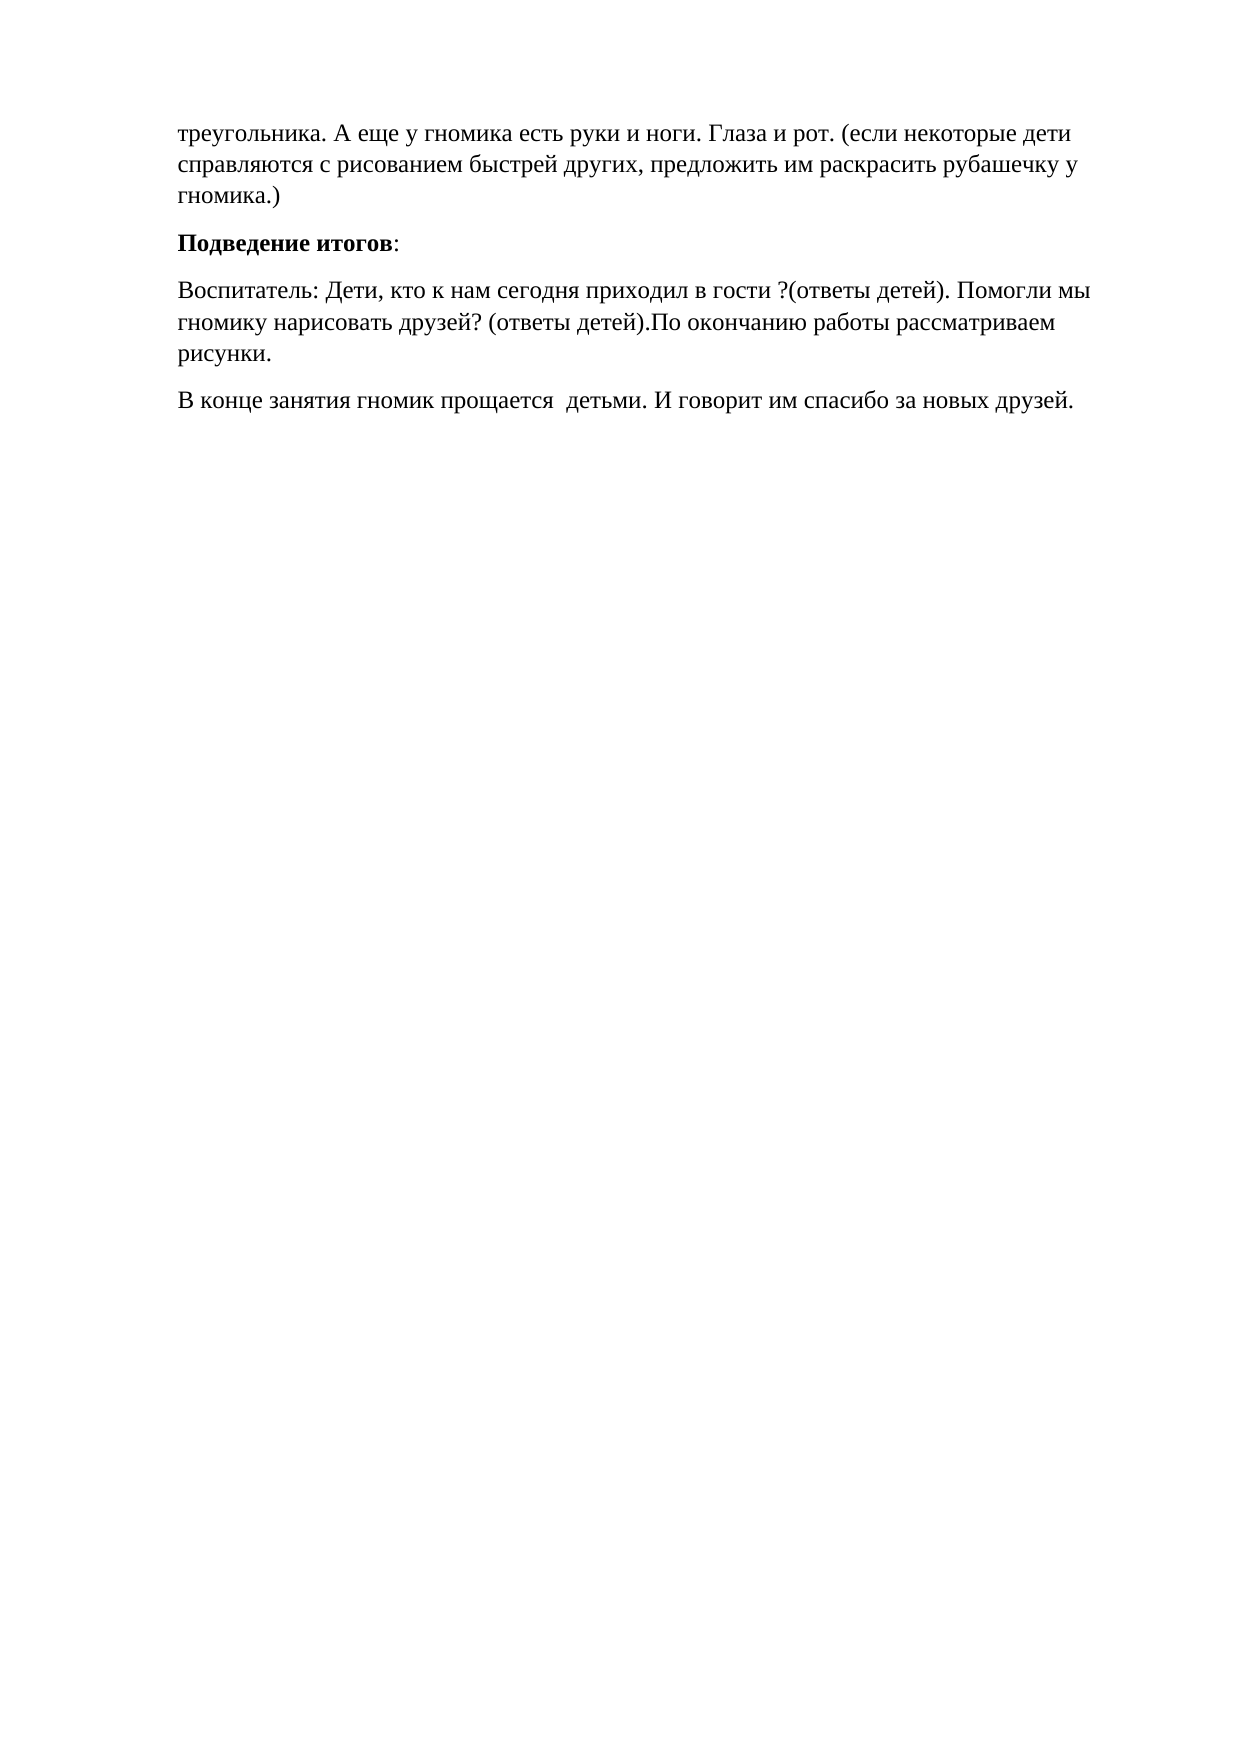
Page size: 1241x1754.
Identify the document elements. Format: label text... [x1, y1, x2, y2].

text Подведение итогов: [177, 228, 1152, 257]
text Воспитатель: Дети, кто к нам сегодня приходил в гости ?(ответы детей). Помогли мы гномику нарисовать друзей? (ответы детей).По окончанию работы рассматриваем рисунки. [177, 276, 1152, 366]
text В конце занятия гномик прощается детьми. И говорит им спасибо за новых друзей. [177, 385, 1152, 414]
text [177, 118, 1152, 209]
